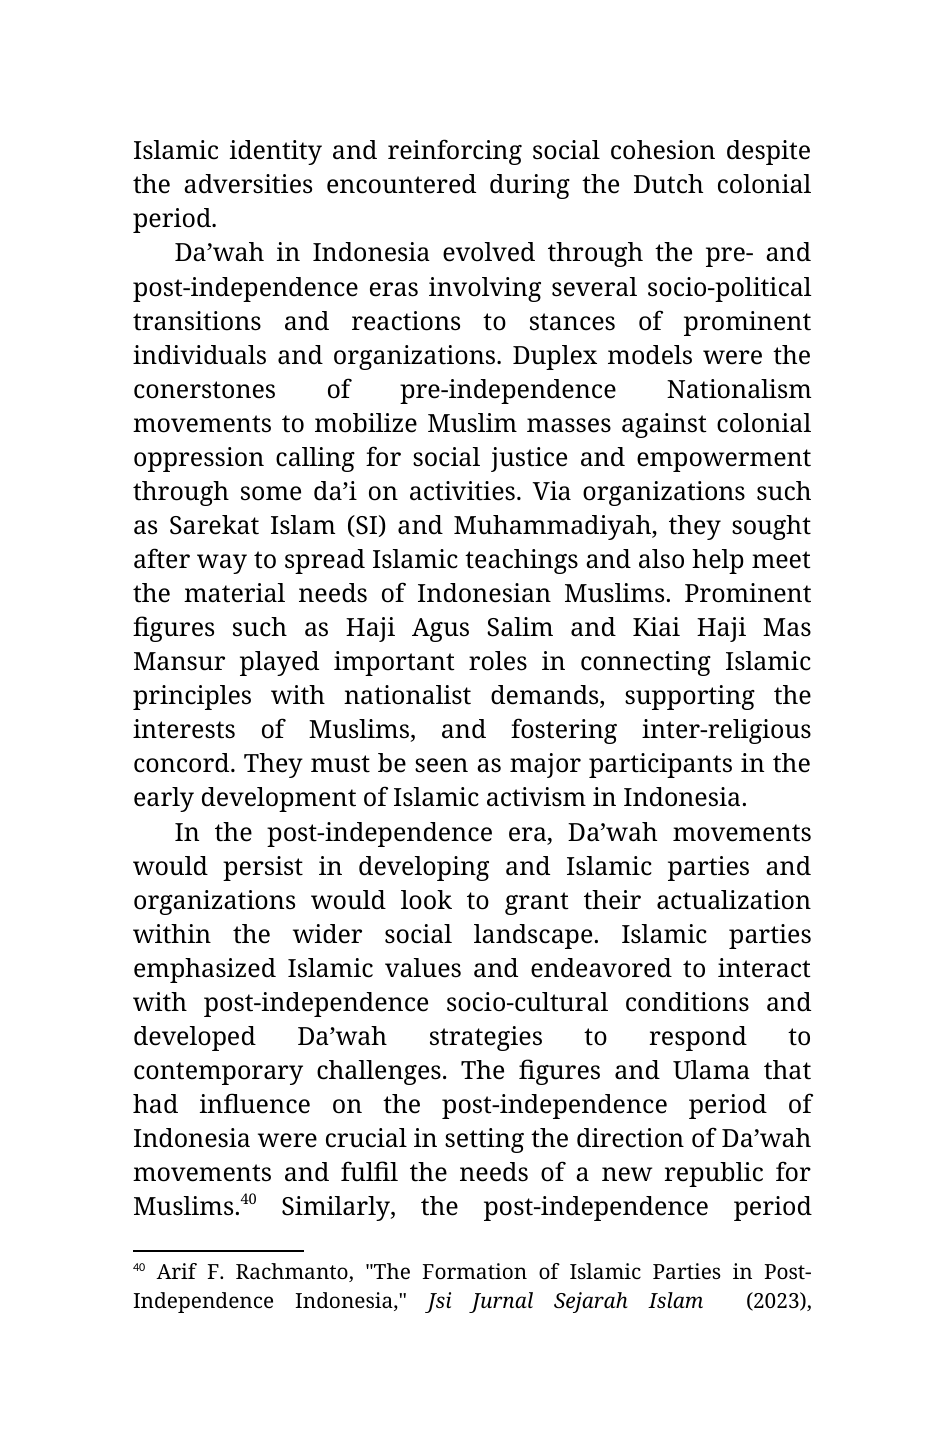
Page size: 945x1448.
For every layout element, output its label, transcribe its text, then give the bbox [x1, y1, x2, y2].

text Da’wah in Indonesia evolved through the pre- and post-independence eras involving several socio-political transitions and reactions to stances of prominent individuals and organizations. Duplex models were the conerstones of pre-independence Nationalism movements to mobilize Muslim masses against colonial oppression calling for social justice and empowerment through some da’i on activities. Via organizations such as Sarekat Islam (SI) and Muhammadiyah, they sought after way to spread Islamic teachings and also help meet the material needs of Indonesian Muslims. Prominent figures such as Haji Agus Salim and Kiai Haji Mas Mansur played important roles in connecting Islamic principles with nationalist demands, supporting the interests of Muslims, and fostering inter-religious concord. They must be seen as major participants in the early development of Islamic activism in Indonesia. [133, 235, 812, 814]
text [133, 133, 812, 235]
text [133, 814, 812, 1223]
